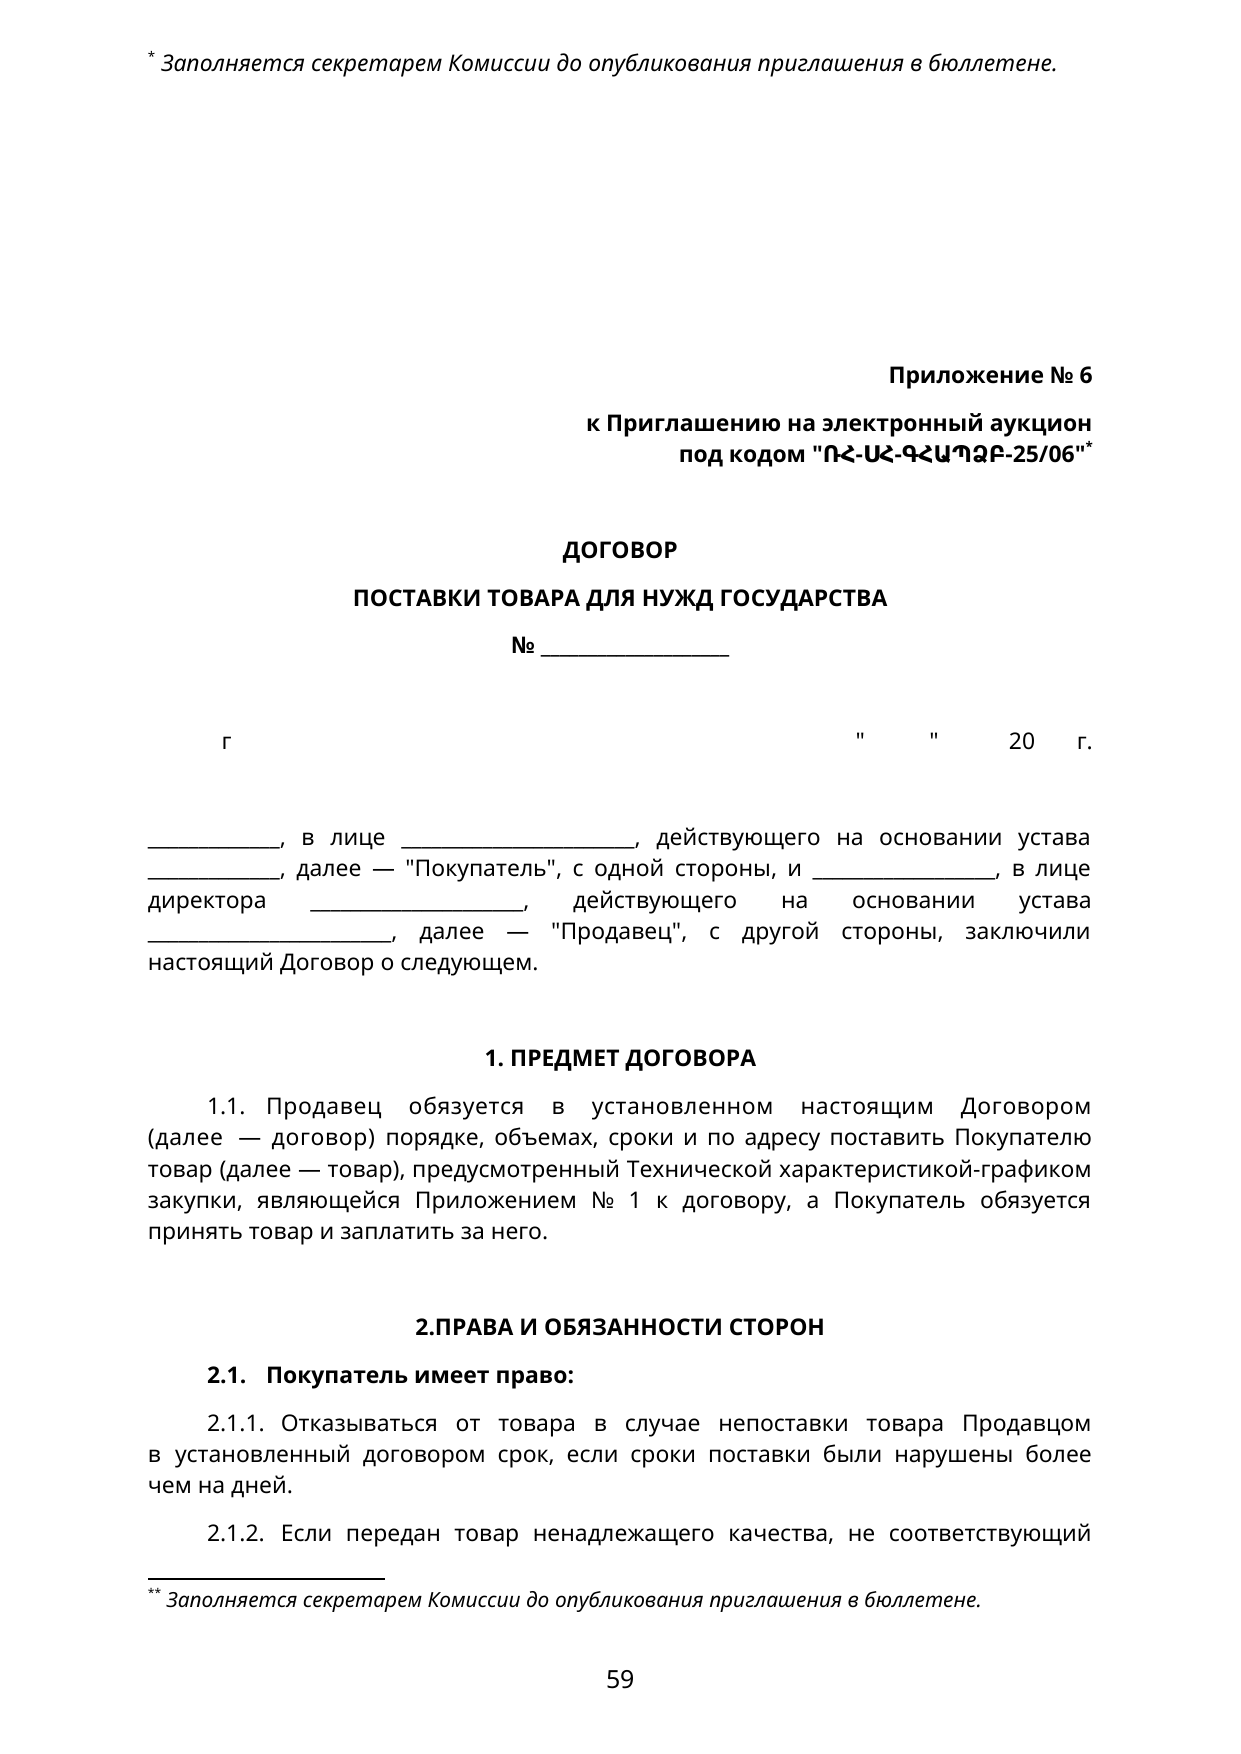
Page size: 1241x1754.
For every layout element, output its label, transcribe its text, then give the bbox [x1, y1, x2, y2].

text 2.ПРАВА И ОБЯЗАННОСТИ СТОРОН [148, 1311, 1092, 1342]
text * Заполняется секретарем Комиссии до опубликования приглашения в бюллетене. [148, 47, 1092, 78]
text ДОГОВОР [133, 534, 1092, 565]
text 2.1.1. Отказываться от товара в случае непоставки товара Продавцом в установленный договором срок, если сроки поставки были нарушены более чем на дней. [148, 1407, 1092, 1501]
table_header г [136, 725, 620, 773]
text Приложение № 6 [148, 359, 1092, 390]
text 2.1. Покупатель имеет право: [148, 1359, 1092, 1390]
text 1. ПРЕДМЕТ ДОГОВОРА [148, 1042, 1092, 1073]
text ПОСТАВКИ ТОВАРА ДЛЯ НУЖД ГОСУДАРСТВА [133, 582, 1092, 613]
table_header " " 20 г. [620, 725, 1104, 773]
text 1.1. Продавец обязуется в установленном настоящим Договором (далее — договор) порядке, объемах, сроки и по адресу поставить Покупателю товар (далее — товар), предусмотренный Технической характеристикой-графиком закупки, являющейся Приложением № 1 к договору, а Покупатель обязуется принять товар и заплатить за него. [148, 1090, 1092, 1246]
text к Приглашению на электронный аукцион под кодом "ՌՀ-ՍՀ-ԳՀԱՊՁԲ-25/06"* [148, 407, 1092, 469]
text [148, 1517, 1092, 1548]
text _____________, в лице _______________________, действующего на основании устава _____________, далее — "Покупатель", с одной стороны, и __________________, в лице директора _____________________, действующего на основании устава ________________________, далее — "Продавец", с другой стороны, заключили настоящий Договор о следующем. [148, 821, 1092, 977]
text № ____________________ [133, 629, 1092, 661]
